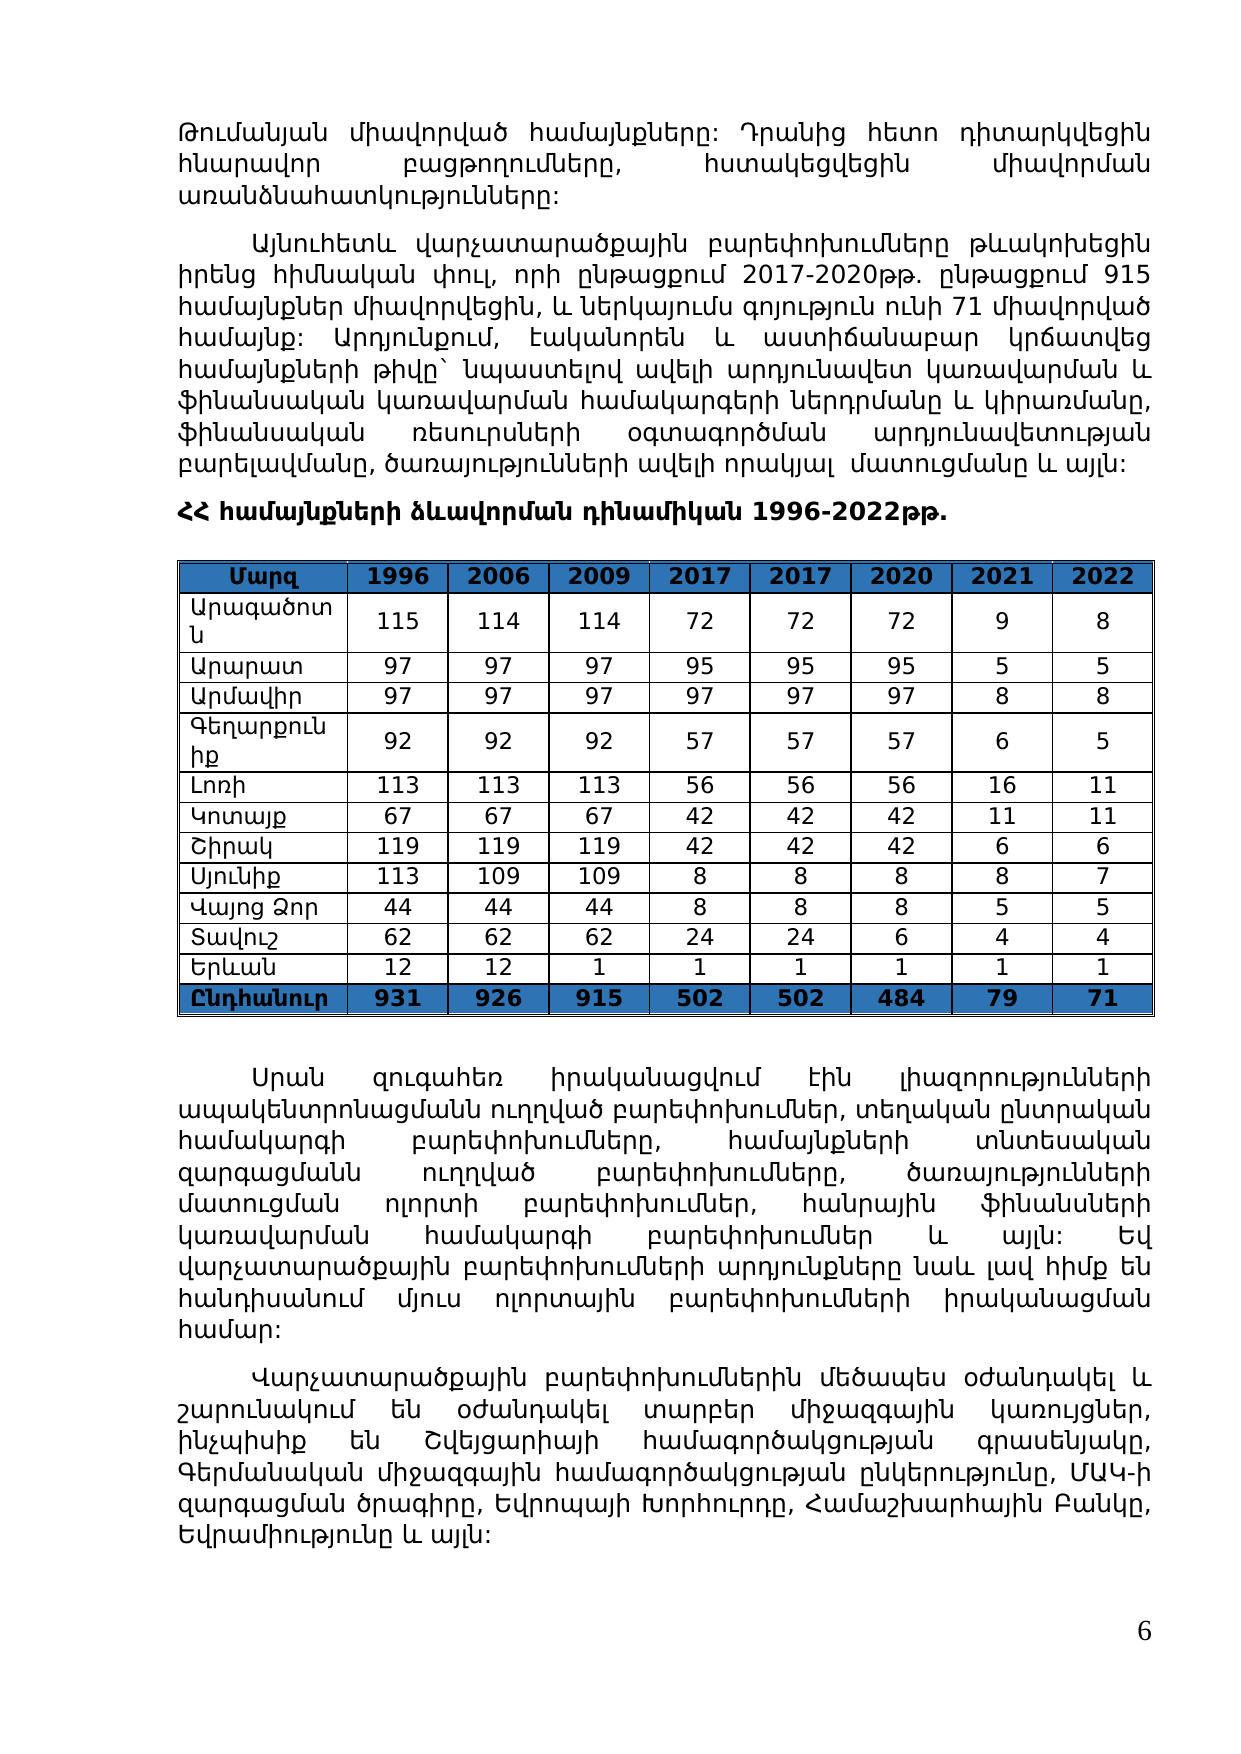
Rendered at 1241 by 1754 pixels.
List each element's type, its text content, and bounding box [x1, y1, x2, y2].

table_cell 97 [449, 653, 548, 682]
table_cell 11 [1053, 773, 1152, 801]
table_cell 42 [751, 803, 850, 832]
table_cell Արարատ [180, 653, 347, 682]
table_cell 57 [650, 714, 749, 771]
table_cell 4 [953, 924, 1052, 953]
text Սրան զուգահեռ իրականացվում էին լիազորությունների ապակենտրոնացմանն ուղղված բարեփոխումներ, տեղական ընտրական համակարգի բարեփոխումները, համայնքների տնտեսական զարգացմանն ուղղված բարեփոխումները, ծառայությունների մատուցման ոլորտի բարեփոխումներ, հանրային ֆինանսների կառավարման համակարգի բարեփոխումներ և այլն: Եվ վարչատարածքային բարեփոխումների արդյունքները նաև լավ հիմք են հանդիսանում մյուս ոլորտային բարեփոխումների իրականացման համար: [177, 1063, 1152, 1344]
table_cell 92 [550, 714, 649, 771]
table_cell Ընդհանուր [180, 985, 347, 1013]
table_cell 72 [852, 594, 951, 651]
table_header 2021 [953, 564, 1052, 592]
table_cell 502 [751, 985, 850, 1013]
table_cell 12 [449, 955, 548, 983]
table_cell 67 [449, 803, 548, 832]
table_cell 8 [1053, 594, 1152, 651]
table_cell 109 [449, 864, 548, 892]
table_cell 1 [751, 955, 850, 983]
text Այնուհետև վարչատարածքային բարեփոխումները թևակոխեցին իրենց հիմնական փուլ, որի ընթացքում 2017-2020թթ. ընթացքում 915 համայնքներ միավորվեցին, և ներկայումս գոյություն ունի 71 միավորված համայնք: Արդյունքում, էականորեն և աստիճանաբար կրճատվեց համայնքների թիվը` նպաստելով ավելի արդյունավետ կառավարման և ֆինանսական կառավարման համակարգերի ներդրմանը և կիրառմանը, ֆինանսական ռեսուրսների օգտագործման արդյունավետության բարելավմանը, ծառայությունների ավելի որակյալ մատուցմանը և այլն: [177, 229, 1152, 478]
table_cell 113 [550, 773, 649, 801]
table_cell Արմավիր [180, 683, 347, 712]
table_cell 44 [550, 894, 649, 923]
table_cell 6 [953, 714, 1052, 771]
table_cell 8 [1053, 683, 1152, 712]
table_cell 6 [852, 924, 951, 953]
table_cell 1 [650, 955, 749, 983]
table_cell 92 [348, 714, 447, 771]
table_cell 6 [1053, 833, 1152, 862]
table_cell 7 [1053, 864, 1152, 892]
table_cell 95 [751, 653, 850, 682]
table_cell 97 [348, 653, 447, 682]
table_cell 95 [852, 653, 951, 682]
table_cell 8 [650, 894, 749, 923]
table_cell 97 [348, 683, 447, 712]
table_cell 8 [751, 864, 850, 892]
table_cell 56 [650, 773, 749, 801]
table_cell 57 [852, 714, 951, 771]
table_cell 42 [852, 833, 951, 862]
table_cell 8 [650, 864, 749, 892]
table_cell 57 [751, 714, 850, 771]
table_cell 42 [650, 833, 749, 862]
table_cell Լոռի [180, 773, 347, 801]
table_cell 119 [449, 833, 548, 862]
table_cell 56 [751, 773, 850, 801]
table_cell 915 [550, 985, 649, 1013]
table_cell 5 [953, 653, 1052, 682]
table_cell 72 [751, 594, 850, 651]
table_cell 67 [550, 803, 649, 832]
table_cell 5 [1053, 653, 1152, 682]
table_cell Սյունիք [180, 864, 347, 892]
table_cell 97 [650, 683, 749, 712]
table_cell Արագածոտն [180, 594, 347, 651]
table_header 1996 [348, 564, 447, 592]
table_cell 8 [953, 864, 1052, 892]
table_header Մարզ [180, 564, 347, 592]
table_cell 109 [550, 864, 649, 892]
table_header 2017 [751, 564, 850, 592]
table_cell 16 [953, 773, 1052, 801]
table_cell 97 [751, 683, 850, 712]
table_cell 97 [550, 653, 649, 682]
table_cell 8 [953, 683, 1052, 712]
text Վարչատարածքային բարեփոխումներին մեծապես օժանդակել և շարունակում են օժանդակել տարբեր միջազգային կառույցներ, ինչպիսիք են Շվեյցարիայի համագործակցության գրասենյակը, Գերմանական միջազգային համագործակցության ընկերությունը, ՄԱԿ-ի զարգացման ծրագիրը, Եվրոպայի Խորհուրդը, Համաշխարհային Բանկը, Եվրամիությունը և այլն: [177, 1363, 1152, 1550]
table_header 2020 [852, 564, 951, 592]
table_cell 5 [1053, 714, 1152, 771]
table_cell 56 [852, 773, 951, 801]
table_cell 5 [953, 894, 1052, 923]
table_cell 5 [1053, 894, 1152, 923]
table_cell 1 [1053, 955, 1152, 983]
table_cell 8 [852, 894, 951, 923]
table_cell 113 [348, 773, 447, 801]
table_cell 67 [348, 803, 447, 832]
table_cell 502 [650, 985, 749, 1013]
table_cell 12 [348, 955, 447, 983]
table_cell 926 [449, 985, 548, 1013]
table_cell 62 [550, 924, 649, 953]
table_cell 72 [650, 594, 749, 651]
table_cell 44 [449, 894, 548, 923]
table_cell Կոտայք [180, 803, 347, 832]
table_cell 24 [751, 924, 850, 953]
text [177, 118, 1152, 210]
table_cell 97 [449, 683, 548, 712]
table_cell 931 [348, 985, 447, 1013]
table_cell 114 [550, 594, 649, 651]
table_cell 119 [348, 833, 447, 862]
table_cell 115 [348, 594, 447, 651]
table_cell 119 [550, 833, 649, 862]
table_cell 79 [953, 985, 1052, 1013]
table_cell 62 [348, 924, 447, 953]
table_header 2006 [449, 564, 548, 592]
table_cell 8 [751, 894, 850, 923]
table_cell 113 [348, 864, 447, 892]
table_cell Շիրակ [180, 833, 347, 862]
table_cell 71 [1053, 985, 1152, 1013]
table_cell 42 [751, 833, 850, 862]
table_cell 42 [650, 803, 749, 832]
table_cell 97 [852, 683, 951, 712]
table_cell Երևան [180, 955, 347, 983]
table_cell 484 [852, 985, 951, 1013]
table_cell Վայոց Ձոր [180, 894, 347, 923]
table_cell 44 [348, 894, 447, 923]
table_cell Տավուշ [180, 924, 347, 953]
table_cell 92 [449, 714, 548, 771]
table_cell 42 [852, 803, 951, 832]
table_cell 113 [449, 773, 548, 801]
table_cell 4 [1053, 924, 1152, 953]
table_cell 1 [852, 955, 951, 983]
table_cell 11 [1053, 803, 1152, 832]
table_cell 6 [953, 833, 1052, 862]
table_header 2009 [550, 564, 649, 592]
table_cell 114 [449, 594, 548, 651]
table_cell 1 [953, 955, 1052, 983]
table_cell 9 [953, 594, 1052, 651]
table_cell 95 [650, 653, 749, 682]
table_cell 11 [953, 803, 1052, 832]
table_cell 97 [550, 683, 649, 712]
text ՀՀ համայնքների ձևավորման դինամիկան 1996-2022թթ. [177, 497, 1152, 527]
table_cell 24 [650, 924, 749, 953]
table_cell 8 [852, 864, 951, 892]
table_cell 62 [449, 924, 548, 953]
table_cell 1 [550, 955, 649, 983]
table_cell Գեղարքունիք [180, 714, 347, 771]
table_header 2022 [1053, 564, 1152, 592]
table_header 2017 [650, 564, 749, 592]
